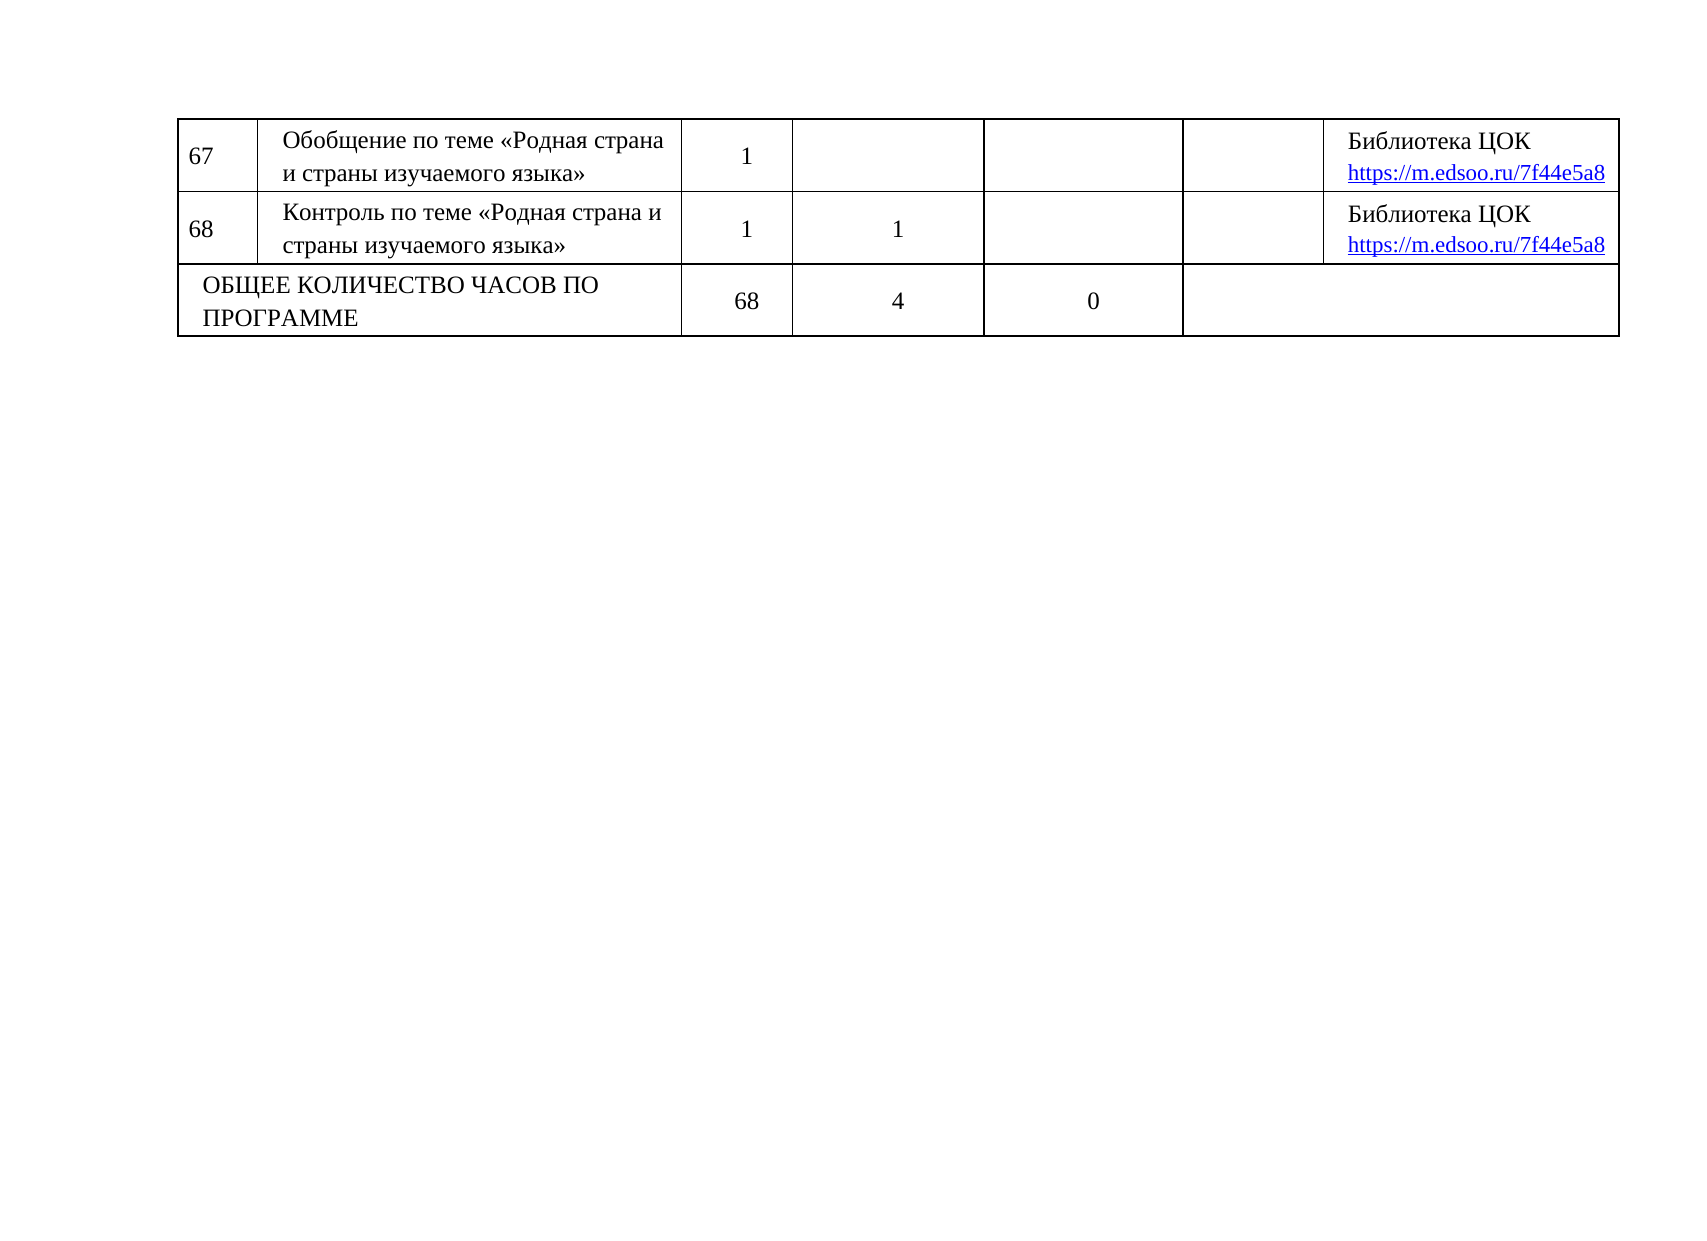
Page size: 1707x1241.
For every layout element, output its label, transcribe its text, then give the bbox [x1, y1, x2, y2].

table_cell [1184, 192, 1323, 263]
table_cell ОБЩЕЕ КОЛИЧЕСТВО ЧАСОВ ПО ПРОГРАММЕ [179, 265, 681, 335]
table_cell [793, 120, 983, 191]
table_cell Обобщение по теме «Родная страна и страны изучаемого языка» [258, 120, 681, 191]
table_cell 1 [682, 192, 792, 263]
table_cell Библиотека ЦОК https://m.edsoo.ru/7f44e5a8 [1324, 120, 1618, 191]
table_cell 67 [179, 120, 257, 191]
table_cell 4 [793, 265, 983, 335]
table_cell 68 [179, 192, 257, 263]
table_cell Контроль по теме «Родная страна и страны изучаемого языка» [258, 192, 681, 263]
table_cell 0 [985, 265, 1182, 335]
table_cell Библиотека ЦОК https://m.edsoo.ru/7f44e5a8 [1324, 192, 1618, 263]
table_cell 1 [793, 192, 983, 263]
table_cell 68 [682, 265, 792, 335]
table_cell [1184, 265, 1618, 335]
table_cell 1 [682, 120, 792, 191]
table_cell [985, 192, 1182, 263]
table_cell [985, 120, 1182, 191]
table_cell [1184, 120, 1323, 191]
